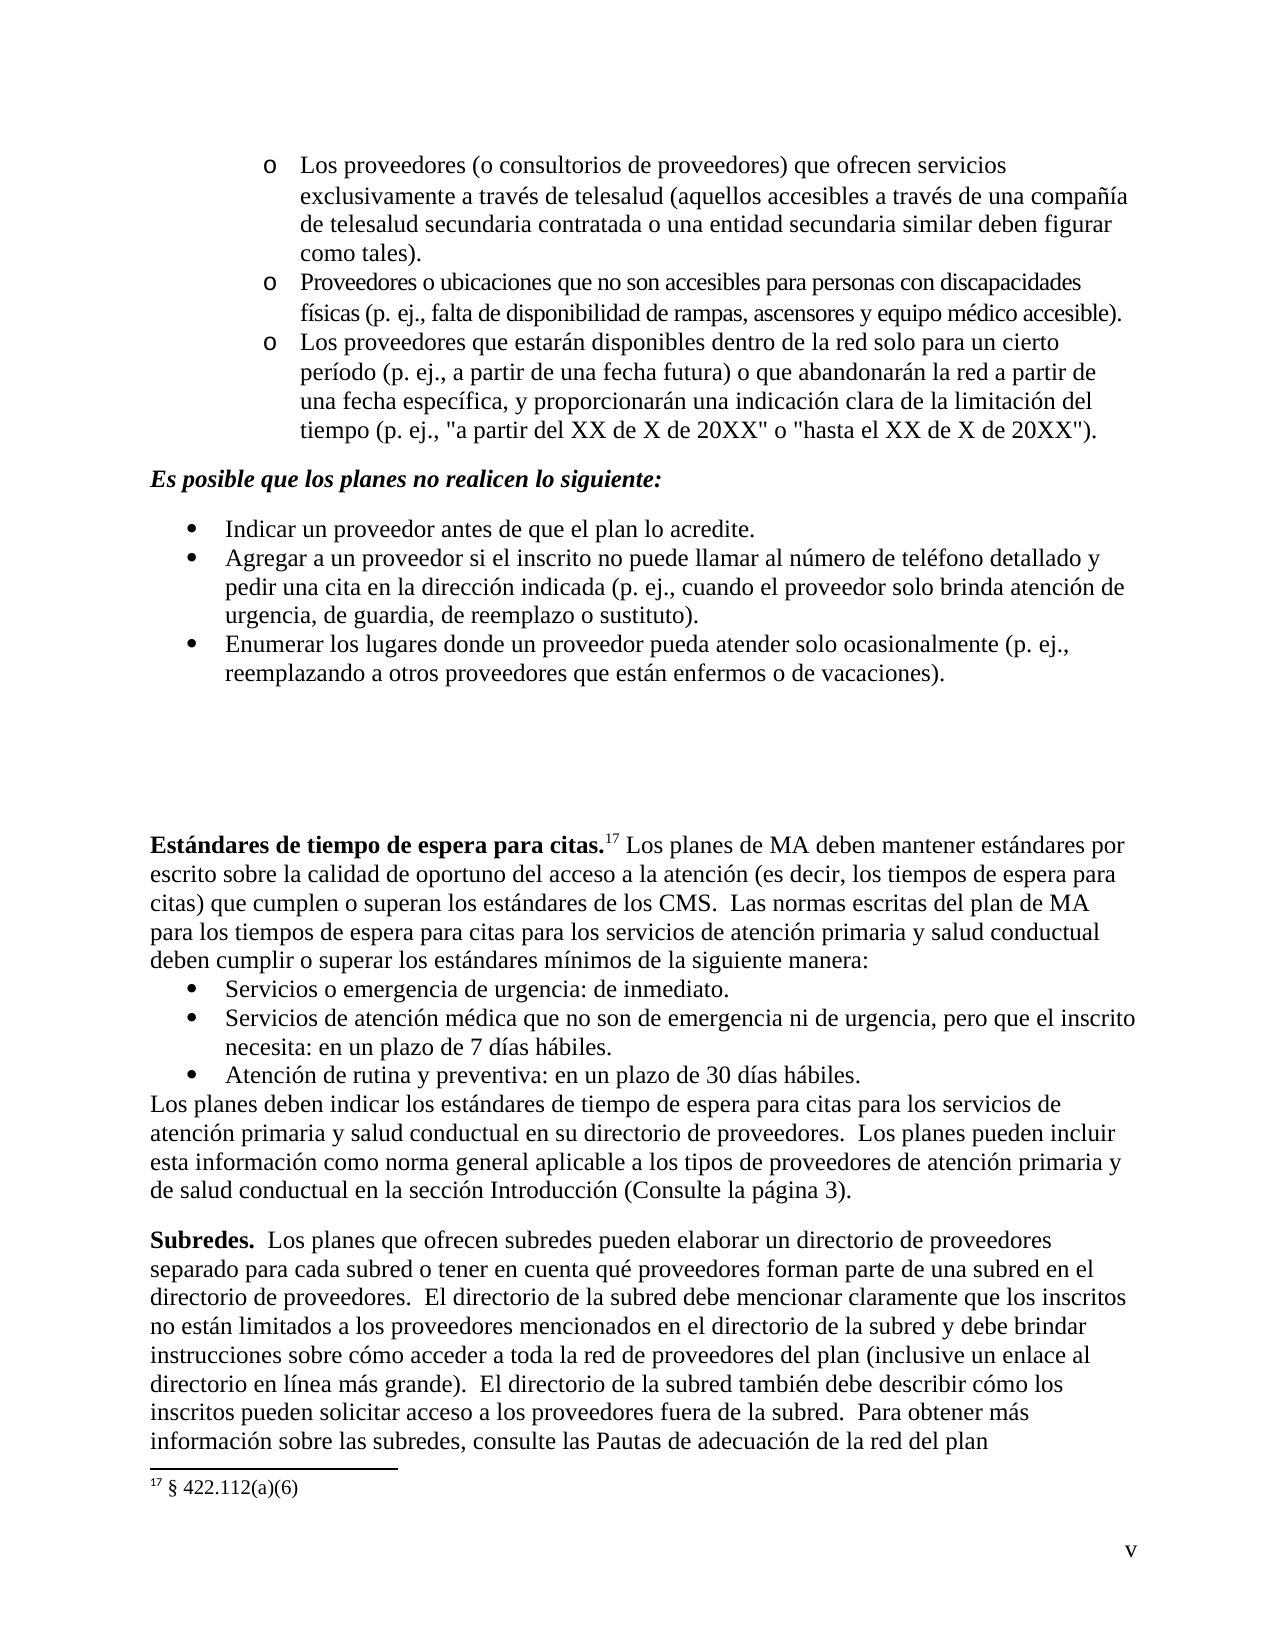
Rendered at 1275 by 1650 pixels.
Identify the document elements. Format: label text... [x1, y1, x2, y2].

text Es posible que los planes no realicen lo siguiente: [150, 464, 1137, 493]
list Atención de rutina y preventiva: en un plazo de 30 días hábiles. [187, 1060, 1137, 1089]
list Enumerar los lugares donde un proveedor pueda atender solo ocasionalmente (p. ej., reemplazando a otros proveedores que están enfermos o de vacaciones). [187, 629, 1137, 687]
list Indicar un proveedor antes de que el plan lo acredite. [187, 514, 1137, 543]
list Proveedores o ubicaciones que no son accesibles para personas con discapacidades físicas (p. ej., falta de disponibilidad de rampas, ascensores y equipo médico accesible). [262, 267, 1137, 327]
text Estándares de tiempo de espera para citas. Los planes de MA deben mantener estándares por escrito sobre la calidad de oportuno del acceso a la atención (es decir, los tiempos de espera para citas) que cumplen o superan los estándares de los CMS. Las normas escritas del plan de MA para los tiempos de espera para citas para los servicios de atención primaria y salud conductual deben cumplir o superar los estándares mínimos de la siguiente manera: [150, 830, 1137, 974]
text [150, 1225, 1137, 1455]
list Agregar a un proveedor si el inscrito no puede llamar al número de teléfono detallado y pedir una cita en la dirección indicada (p. ej., cuando el proveedor solo brinda atención de urgencia, de guardia, de reemplazo o sustituto). [187, 543, 1137, 629]
list Servicios o emergencia de urgencia: de inmediato. [187, 974, 1137, 1003]
list Servicios de atención médica que no son de emergencia ni de urgencia, pero que el inscrito necesita: en un plazo de 7 días hábiles. [187, 1003, 1137, 1060]
list Los proveedores que estarán disponibles dentro de la red solo para un cierto período (p. ej., a partir de una fecha futura) o que abandonarán la red a partir de una fecha específica, y proporcionarán una indicación clara de la limitación del tiempo (p. ej., "a partir del XX de X de 20XX" o "hasta el XX de X de 20XX"). [262, 327, 1137, 444]
list Los proveedores (o consultorios de proveedores) que ofrecen servicios exclusivamente a través de telesalud (aquellos accesibles a través de una compañía de telesalud secundaria contratada o una entidad secundaria similar deben figurar como tales). [262, 150, 1137, 267]
text Los planes deben indicar los estándares de tiempo de espera para citas para los servicios de atención primaria y salud conductual en su directorio de proveedores. Los planes pueden incluir esta información como norma general aplicable a los tipos de proveedores de atención primaria y de salud conductual en la sección Introducción (Consulte la página 3). [150, 1089, 1137, 1204]
